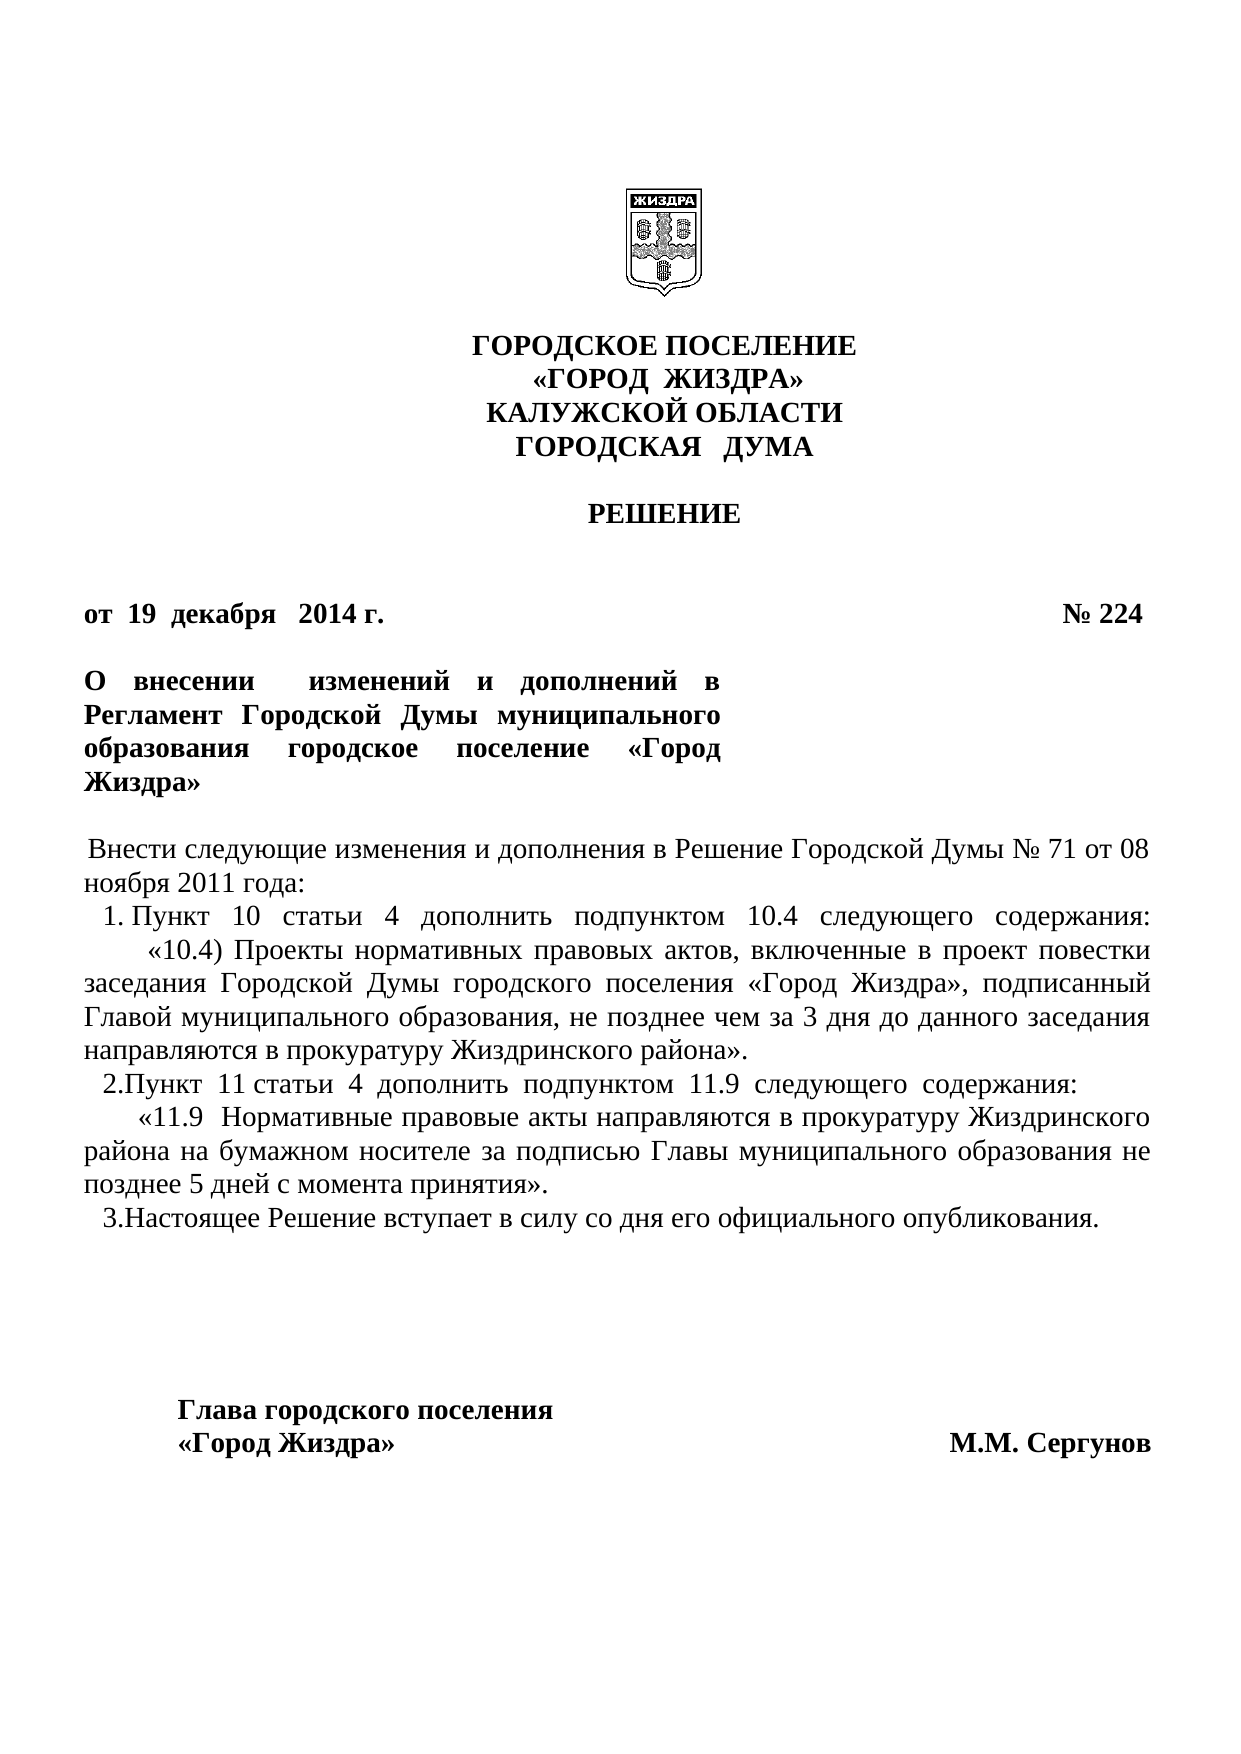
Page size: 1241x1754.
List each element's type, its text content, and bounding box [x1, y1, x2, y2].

title КАЛУЖСКОЙ ОБЛАСТИ [177, 395, 1152, 429]
picture [625, 187, 704, 297]
list О внесении изменений и дополнений в Регламент Городской Думы муниципального образования городское поселение «Город Жиздра» [83, 663, 721, 798]
title «ГОРОД ЖИЗДРА» [177, 362, 1152, 395]
list 1. Пункт 10 статьи 4 дополнить подпунктом 10.4 следующего содержания: [102, 898, 1152, 932]
title ГОРОДСКОЕ ПОСЕЛЕНИЕ [177, 328, 1152, 362]
list 3.Настоящее Решение вступает в силу со дня его официального опубликования. [102, 1200, 1152, 1234]
title от 19 декабря 2014 г. № 224 [83, 596, 1152, 630]
list Глава городского поселения [177, 1392, 1152, 1425]
title РЕШЕНИЕ [177, 496, 1152, 529]
list 2.Пункт 11 статьи 4 дополнить подпунктом 11.9 следующего содержания: [102, 1066, 1152, 1099]
list «11.9 Нормативные правовые акты направляются в прокуратуру Жиздринского района на бумажном носителе за подписью Главы муниципального образования не позднее 5 дней с момента принятия». [83, 1099, 1152, 1200]
list «Город Жиздра» М.М. Сергунов [177, 1425, 1152, 1459]
list Внести следующие изменения и дополнения в Решение Городской Думы № 71 от 08 ноября 2011 года: [8, 831, 1152, 898]
title ГОРОДСКАЯ ДУМА [177, 429, 1152, 462]
list «10.4) Проекты нормативных правовых актов, включенные в проект повестки заседания Городской Думы городского поселения «Город Жиздра», подписанный Главой муниципального образования, не позднее чем за 3 дня до данного заседания направляются в прокуратуру Жиздринского района». [83, 932, 1152, 1066]
